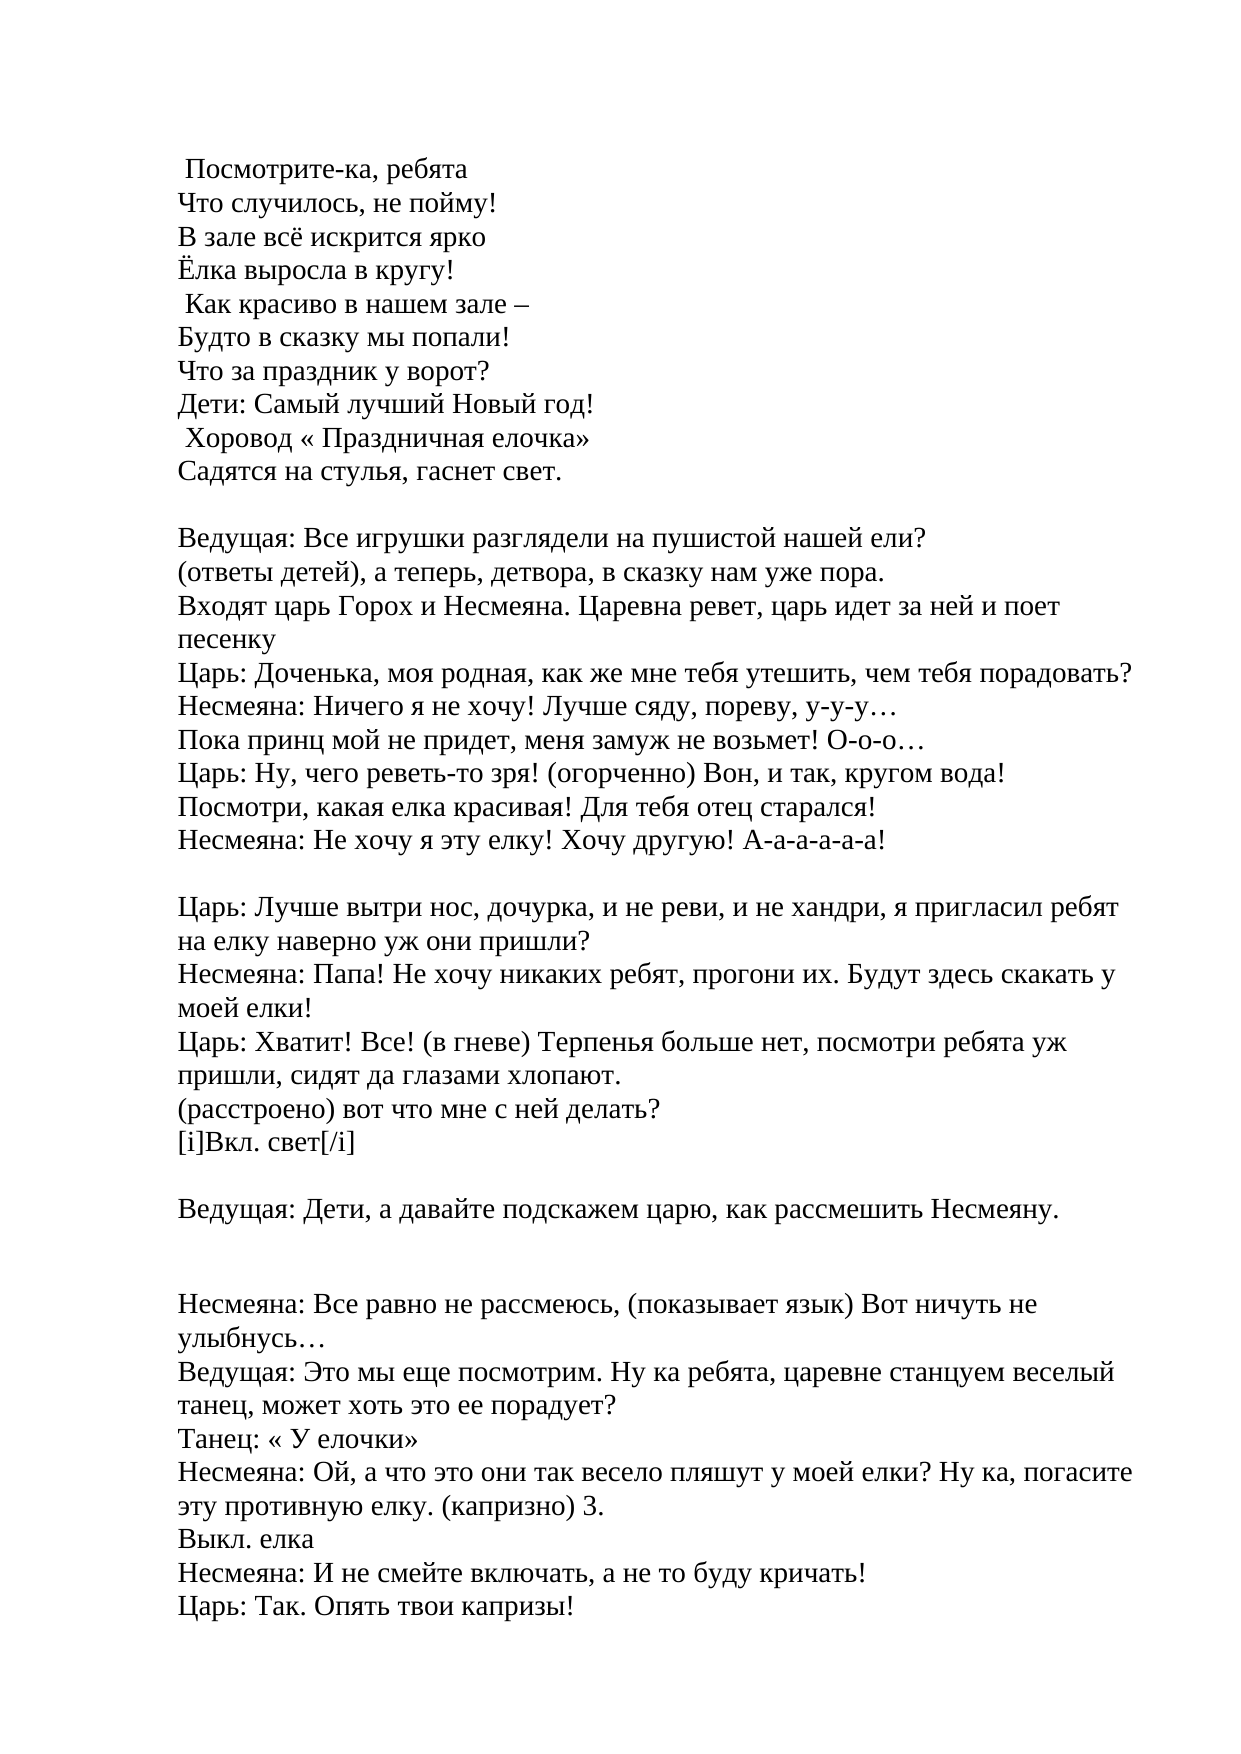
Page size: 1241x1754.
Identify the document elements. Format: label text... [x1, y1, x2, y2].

text Садятся на стулья, гаснет свет. [177, 453, 1152, 487]
text Входят царь Горох и Несмеяна. Царевна ревет, царь идет за ней и поет песенку [177, 588, 1152, 655]
text Несмеяна: Все равно не рассмеюсь, (показывает язык) Вот ничуть не улыбнусь… [177, 1287, 1152, 1354]
text Несмеяна: И не смейте включать, а не то буду кричать! [177, 1555, 1152, 1588]
text Пока принц мой не придет, меня замуж не возьмет! О-о-о… [177, 722, 1152, 755]
text Несмеяна: Папа! Не хочу никаких ребят, прогони их. Будут здесь скакать у моей елки! [177, 957, 1152, 1024]
text В зале всё искрится ярко [177, 219, 1152, 252]
text Посмотрите-ка, ребята [177, 152, 1152, 185]
text Несмеяна: Ничего я не хочу! Лучше сяду, пореву, у-у-у… [177, 688, 1152, 722]
text Ведущая: Это мы еще посмотрим. Ну ка ребята, царевне станцуем веселый танец, может хоть это ее порадует? [177, 1354, 1152, 1421]
text Несмеяна: Не хочу я эту елку! Хочу другую! А-а-а-а-а-а! [177, 822, 1152, 856]
text (ответы детей), а теперь, детвора, в сказку нам уже пора. [177, 554, 1152, 588]
text Дети: Самый лучший Новый год! [177, 386, 1152, 420]
text Царь: Ну, чего реветь-то зря! (огорченно) Вон, и так, кругом вода! [177, 755, 1152, 789]
text Царь: Доченька, моя родная, как же мне тебя утешить, чем тебя порадовать? [177, 655, 1152, 688]
text Царь: Так. Опять твои капризы! [177, 1588, 1152, 1622]
text Танец: « У елочки» [177, 1421, 1152, 1454]
text Будто в сказку мы попали! [177, 319, 1152, 353]
text Царь: Лучше вытри нос, дочурка, и не реви, и не хандри, я пригласил ребят на елку наверно уж они пришли? [177, 889, 1152, 957]
text Выкл. елка [177, 1521, 1152, 1555]
text Ёлка выросла в кругу! [177, 252, 1152, 286]
text Ведущая: Все игрушки разглядели на пушистой нашей ели? [177, 521, 1152, 554]
text Хоровод « Праздничная елочка» [177, 420, 1152, 453]
text [i]Вкл. свет[/i] [177, 1124, 1152, 1158]
text Что за праздник у ворот? [177, 353, 1152, 386]
text Посмотри, какая елка красивая! Для тебя отец старался! [177, 789, 1152, 822]
text Ведущая: Дети, а давайте подскажем царю, как рассмешить Несмеяну. [177, 1191, 1152, 1225]
text (расстроено) вот что мне с ней делать? [177, 1091, 1152, 1124]
text Несмеяна: Ой, а что это они так весело пляшут у моей елки? Ну ка, погасите эту противную елку. (капризно) 3. [177, 1454, 1152, 1521]
text Как красиво в нашем зале – [177, 286, 1152, 319]
text Что случилось, не пойму! [177, 185, 1152, 219]
text Царь: Хватит! Все! (в гневе) Терпенья больше нет, посмотри ребята уж пришли, сидят да глазами хлопают. [177, 1024, 1152, 1091]
